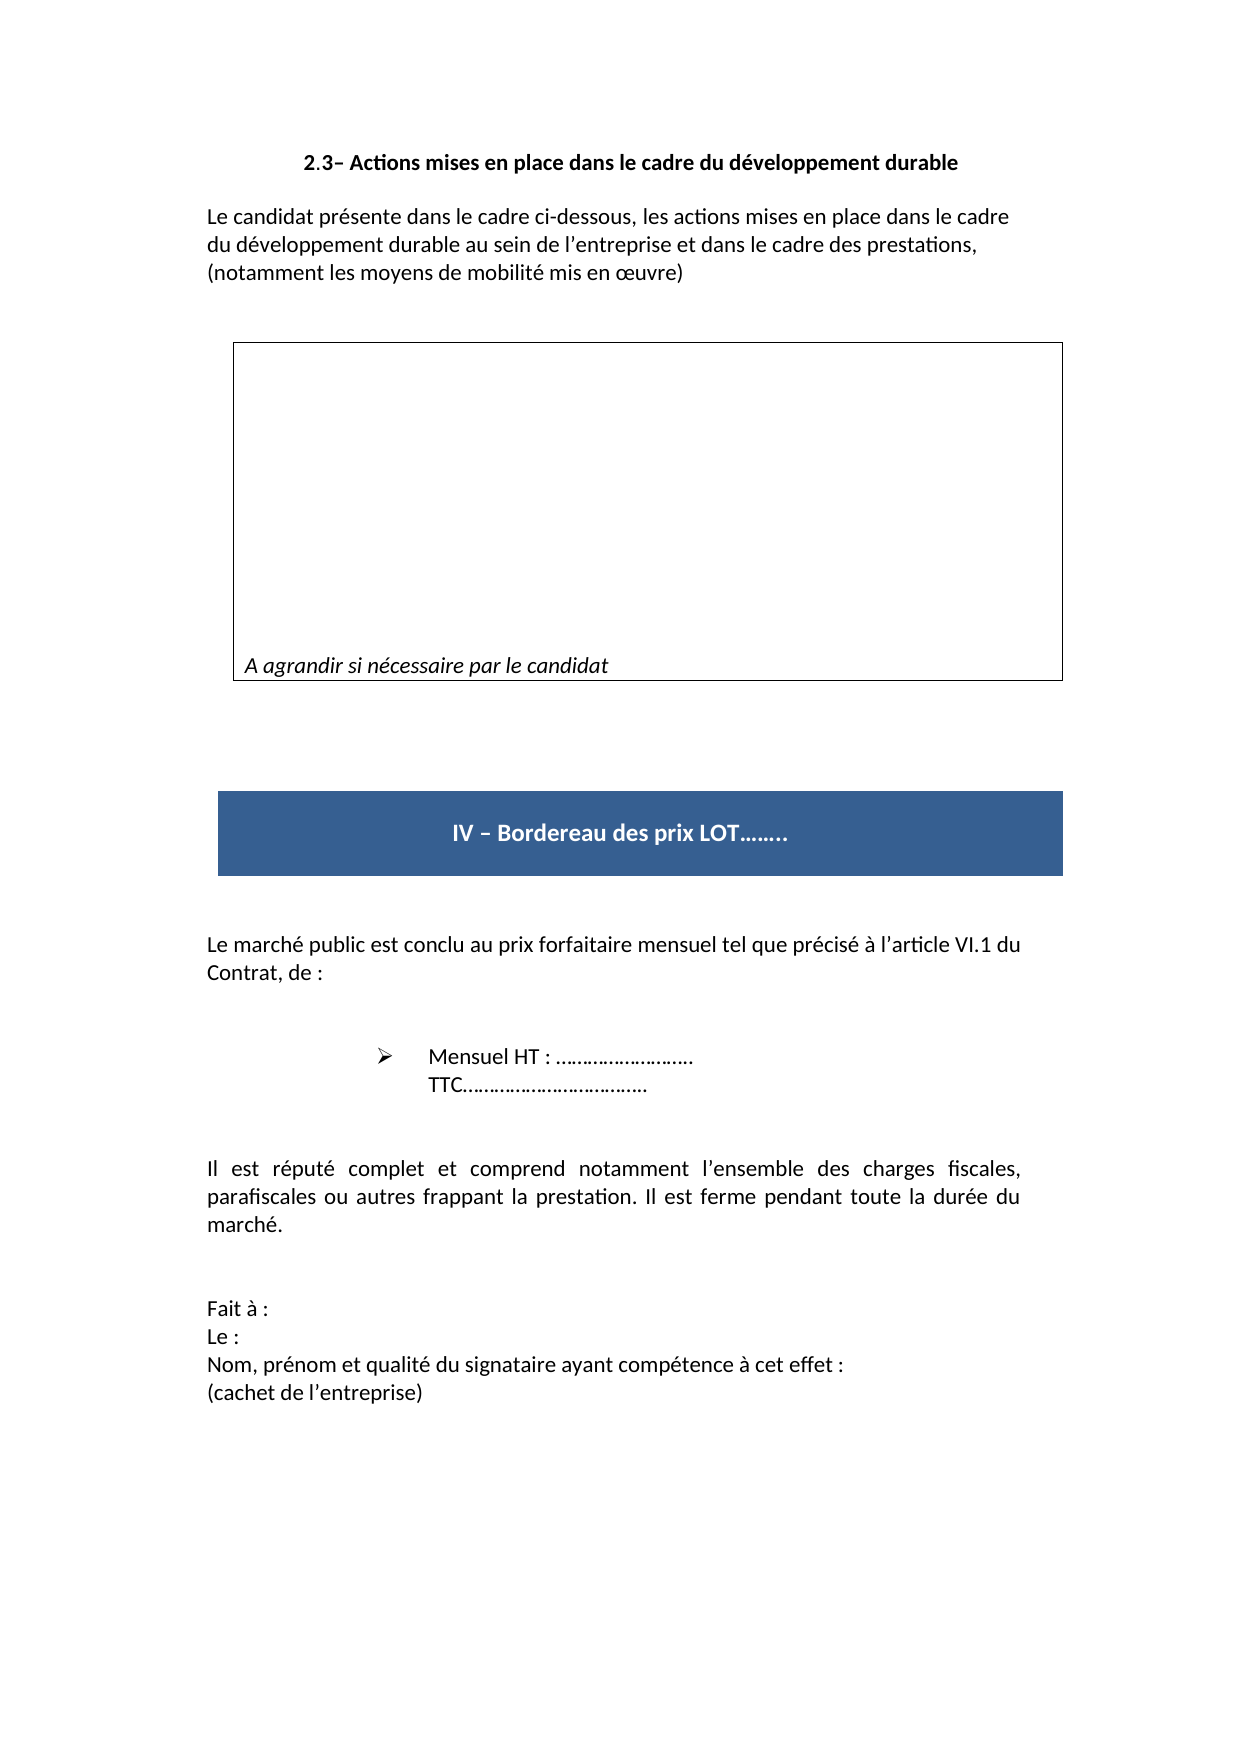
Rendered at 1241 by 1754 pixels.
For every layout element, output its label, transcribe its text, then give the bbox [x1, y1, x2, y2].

table_header IV – Bordereau des prix LOT…….. [218, 791, 1063, 876]
table_header A agrandir si nécessaire par le candidat [234, 343, 1062, 679]
text 2.3– Actions mises en place dans le cadre du développement durable [303, 148, 1019, 176]
text Nom, prénom et qualité du signataire ayant compétence à cet effet : [207, 1351, 1004, 1378]
text Le marché public est conclu au prix forfaitaire mensuel tel que précisé à l’article VI.1 du Contrat, de : [207, 930, 1022, 986]
list Mensuel HT : …………………….. TTC…………………………….. [354, 1042, 1022, 1098]
text Le candidat présente dans le cadre ci-dessous, les actions mises en place dans le cadre du développement durable au sein de l’entreprise et dans le cadre des prestations, (notamment les moyens de mobilité mis en œuvre) [207, 202, 1022, 286]
text Il est réputé complet et comprend notamment l’ensemble des charges fiscales, parafiscales ou autres frappant la prestation. Il est ferme pendant toute la durée du marché. [207, 1154, 1022, 1238]
text Le : [207, 1322, 1004, 1351]
text (cachet de l’entreprise) [207, 1378, 1004, 1407]
text Fait à : [207, 1294, 1004, 1322]
